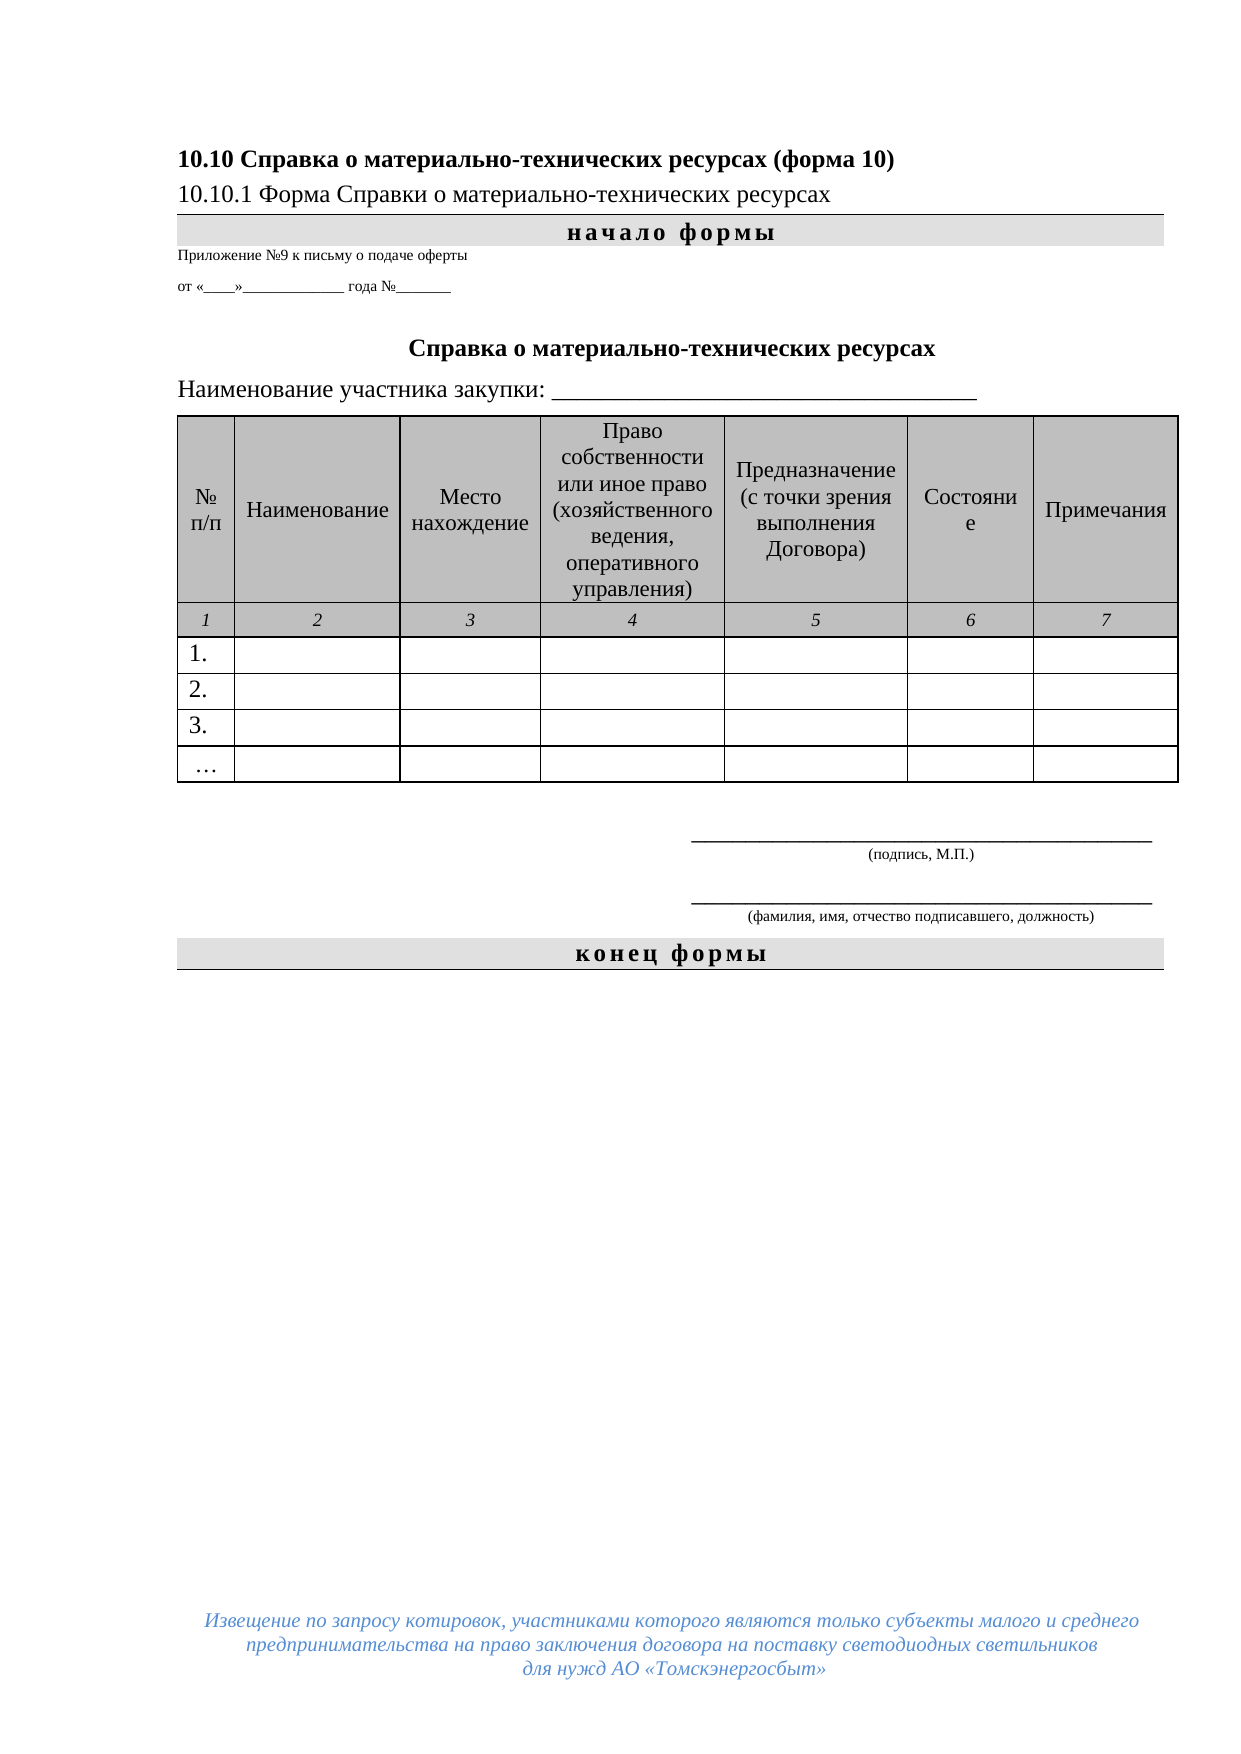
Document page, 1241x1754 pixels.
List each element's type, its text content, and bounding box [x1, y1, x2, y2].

table_cell [541, 638, 724, 672]
table_cell [178, 674, 234, 709]
table_cell 2 [235, 603, 399, 636]
table_cell [1034, 747, 1177, 781]
table_cell [401, 747, 540, 781]
table_cell [401, 638, 540, 672]
table_cell [908, 710, 1033, 745]
text начало формы [177, 215, 1164, 246]
table_cell 5 [725, 603, 907, 636]
table_header № п/п [178, 417, 234, 601]
table_cell … [178, 747, 234, 781]
table_cell [908, 638, 1033, 672]
table_cell [178, 638, 234, 672]
table_header Предназначение (с точки зрения выполнения Договора) [725, 417, 907, 601]
table_cell [908, 747, 1033, 781]
table_header Наименование [235, 417, 399, 601]
table_cell [1034, 638, 1177, 672]
table_cell [235, 747, 399, 781]
table_cell [1034, 710, 1177, 745]
text конец формы [177, 938, 1164, 969]
table_header Примечания [1034, 417, 1177, 601]
table_header Право собственности или иное право (хозяйственного ведения, оперативного управления) [541, 417, 724, 601]
table_cell __________________________________ (фамилия, имя, отчество подписавшего, должность) [679, 876, 1163, 938]
table_cell [725, 710, 907, 745]
table_cell [235, 710, 399, 745]
text Приложение №9 к письму о подаче оферты от «____»_____________ года №_______ [177, 246, 1167, 308]
table_cell [178, 710, 234, 745]
table_cell [541, 674, 724, 709]
table_cell [401, 674, 540, 709]
table_cell 1 [178, 603, 234, 636]
table_cell [235, 638, 399, 672]
table_header __________________________________ (подпись, М.П.) [679, 783, 1163, 876]
table_cell 3 [401, 603, 540, 636]
text Наименование участника закупки: __________________________________ [177, 374, 1167, 403]
table_cell [725, 747, 907, 781]
table_cell [908, 674, 1033, 709]
table_cell [725, 638, 907, 672]
table_cell [1034, 674, 1177, 709]
table_cell 6 [908, 603, 1033, 636]
text Справка о материально-технических ресурсах [177, 333, 1167, 362]
table_cell [725, 674, 907, 709]
table_cell 7 [1034, 603, 1177, 636]
table_cell [235, 674, 399, 709]
table_header Место нахождение [401, 417, 540, 601]
table_cell [541, 710, 724, 745]
text 10.10 Справка о материально-технических ресурсах (форма 10) [177, 144, 1167, 172]
table_header Состояние [908, 417, 1033, 601]
table_cell [541, 747, 724, 781]
text 10.10.1 Форма Справки о материально-технических ресурсах [177, 179, 1167, 207]
table_cell [401, 710, 540, 745]
table_cell 4 [541, 603, 724, 636]
